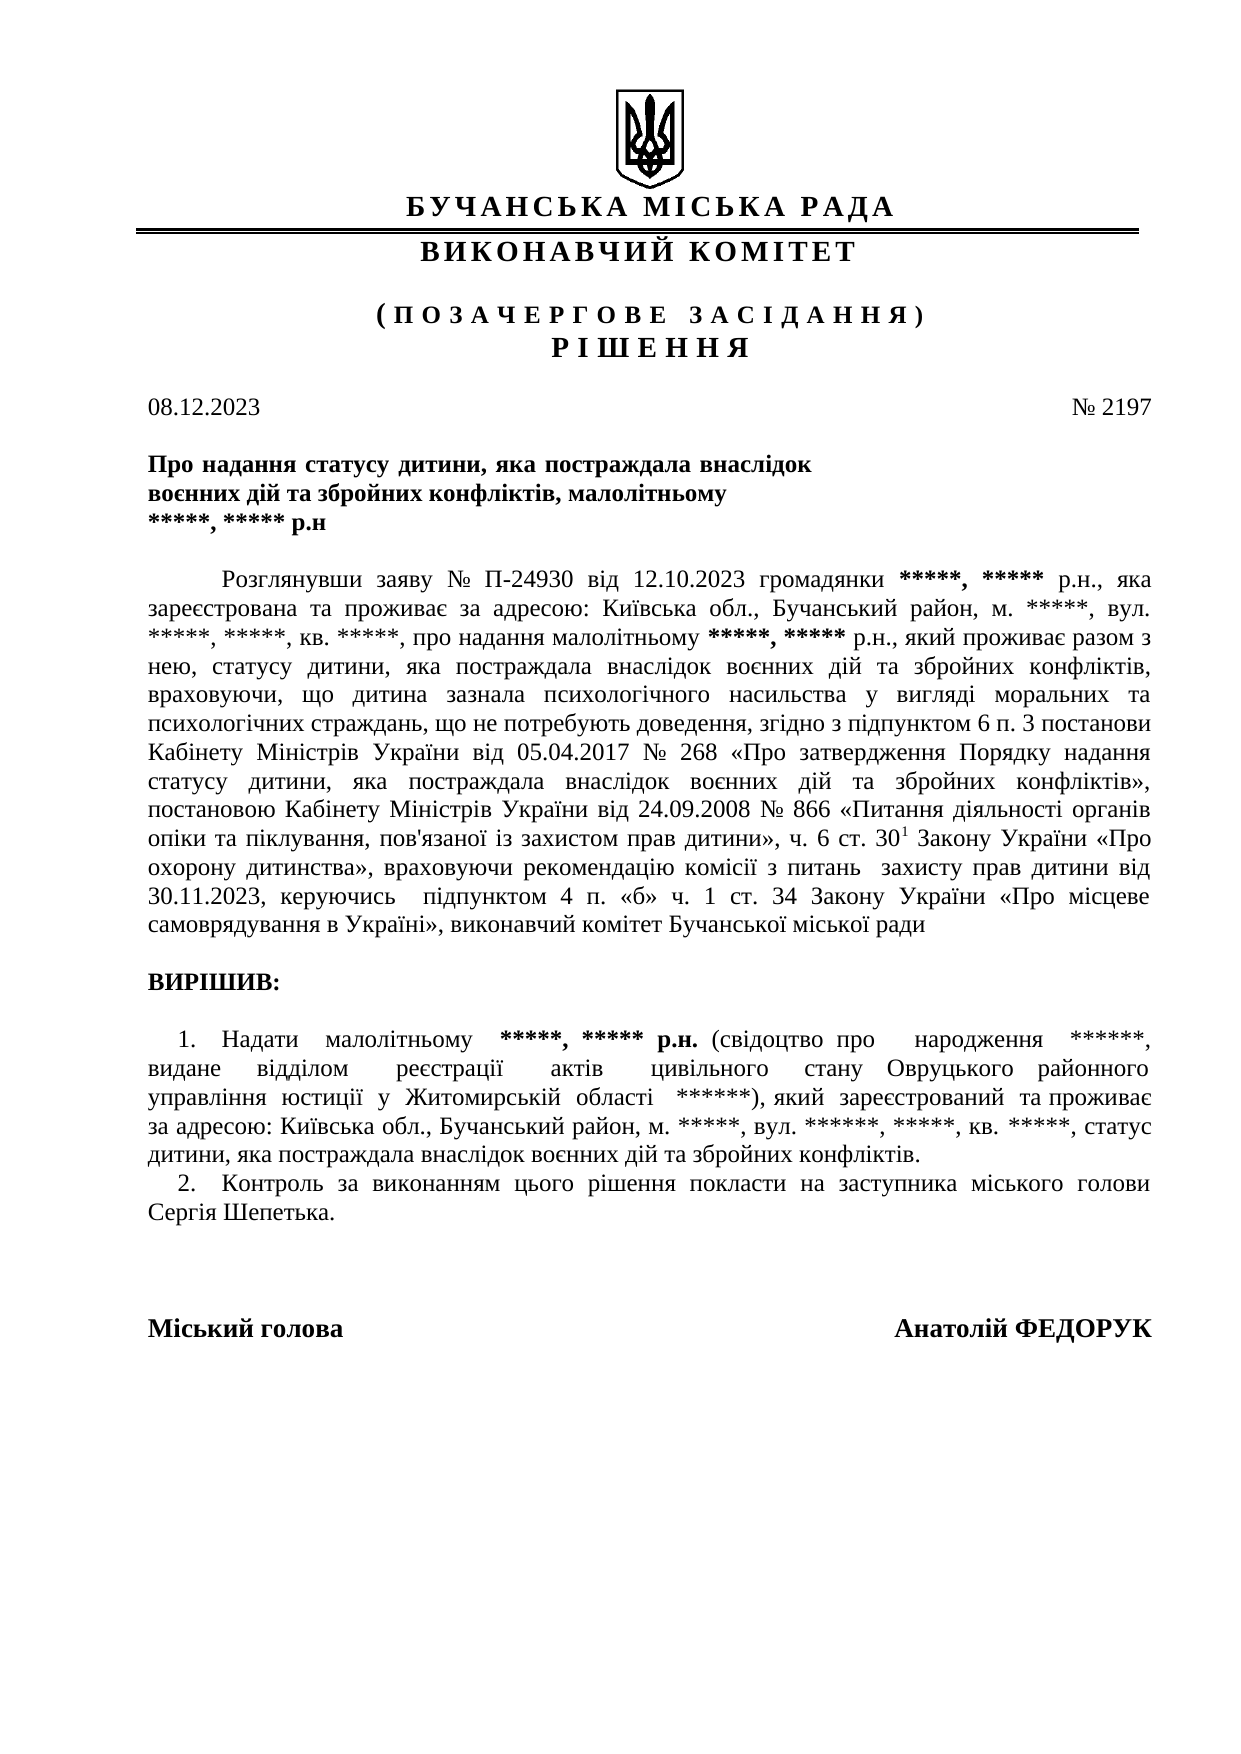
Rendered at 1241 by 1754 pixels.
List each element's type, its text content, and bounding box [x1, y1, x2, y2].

list Контроль за виконанням цього рішення покласти на заступника міського голови Сергія Шепетька. [148, 1168, 1152, 1226]
text ВИРІШИВ: [148, 967, 1152, 996]
text БУЧАНСЬКА МІСЬКА РАДА [148, 189, 1152, 223]
text *****, ***** р.н [148, 507, 1152, 536]
table_header 08.12.2023 [136, 392, 649, 421]
table_header Міський голова [136, 1312, 649, 1343]
text РІШЕННЯ [148, 330, 1152, 363]
text Про надання статусу дитини, яка постраждала внаслідок воєнних дій та збройних конфліктів, малолітньому [148, 449, 812, 507]
table_header Анатолій ФЕДОРУК [650, 1312, 1163, 1343]
table_header ВИКОНАВЧИЙ КОМІТЕТ [136, 234, 1139, 296]
text Розглянувши заяву № П-24930 від 12.10.2023 громадянки *****, ***** р.н., яка зареєстрована та проживає за адресою: Київська обл., Бучанський район, м. *****, вул. *****, *****, кв. *****, про надання малолітньому *****, ***** р.н., який проживає разом з нею, статусу дитини, яка постраждала внаслідок воєнних дій та збройних конфліктів, враховуючи, що дитина зазнала психологічного насильства у вигляді моральних та психологічних страждань, що не потребують доведення, згідно з підпунктом 6 п. 3 постанови Кабінету Міністрів України від 05.04.2017 № 268 «Про затвердження Порядку надання статусу дитини, яка постраждала внаслідок воєнних дій та збройних конфліктів», постановою Кабінету Міністрів України від 24.09.2008 № 866 «Питання діяльності органів опіки та піклування, пов'язаної із захистом прав дитини», ч. 6 ст. 301 Закону України «Про охорону дитинства», враховуючи рекомендацію комісії з питань захисту прав дитини від 30.11.2023, керуючись підпунктом 4 п. «б» ч. 1 ст. 34 Закону України «Про місцеве самоврядування в Україні», виконавчий комітет Бучанської міської ради [148, 564, 1152, 938]
list Надати малолітньому *****, ***** р.н. (свідоцтво про народження ******, видане відділом реєстрації актів цивільного стану Овруцького районного управління юстиції у Житомирській області ******), який зареєстрований та проживає за адресою: Київська обл., Бучанський район, м. *****, вул. ******, *****, кв. *****, статус дитини, яка постраждала внаслідок воєнних дій та збройних конфліктів. [148, 1024, 1152, 1168]
table_header № 2197 [650, 392, 1163, 421]
text (ПОЗАЧЕРГОВЕ ЗАСІДАННЯ) [148, 296, 1152, 330]
picture [614, 88, 685, 189]
